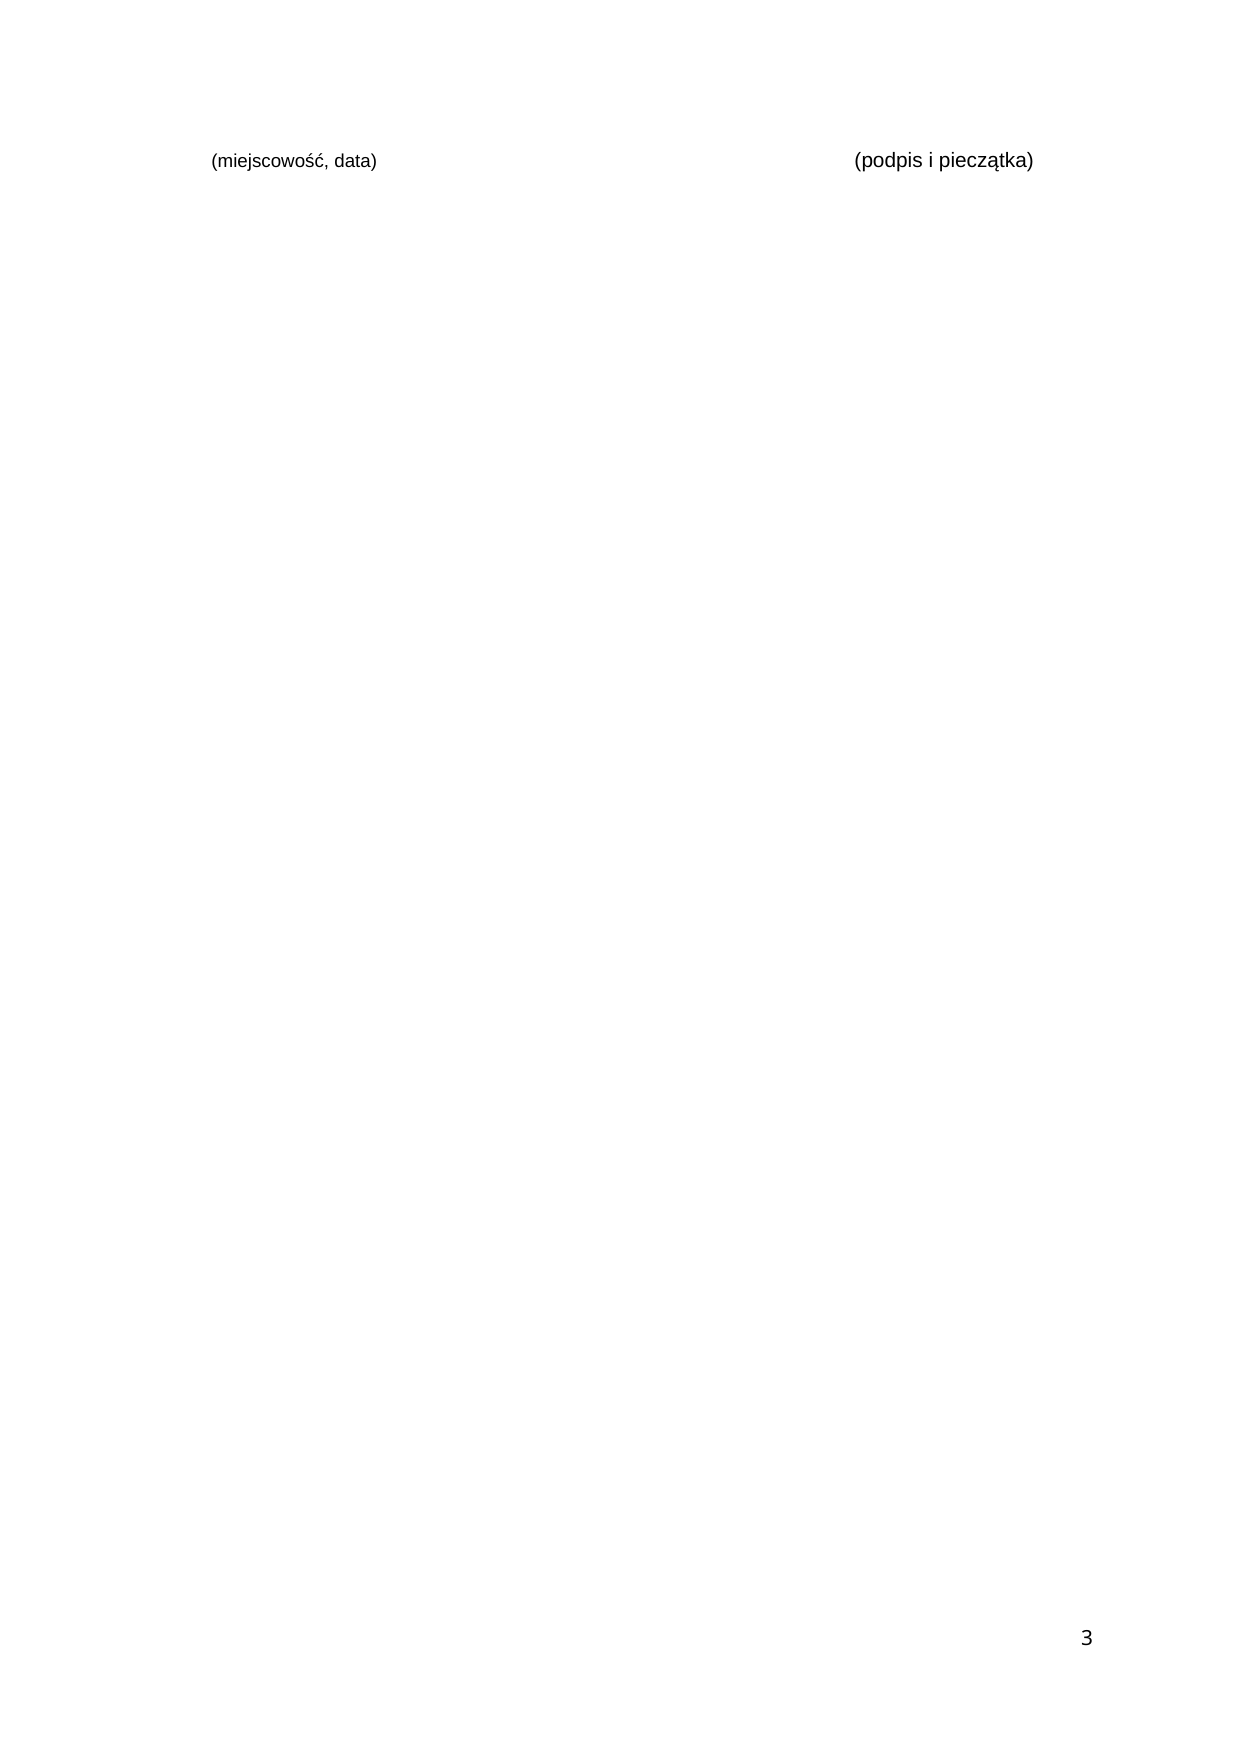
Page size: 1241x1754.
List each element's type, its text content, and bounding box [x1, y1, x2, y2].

text (miejscowość, data) (podpis i pieczątka) [148, 148, 1093, 172]
